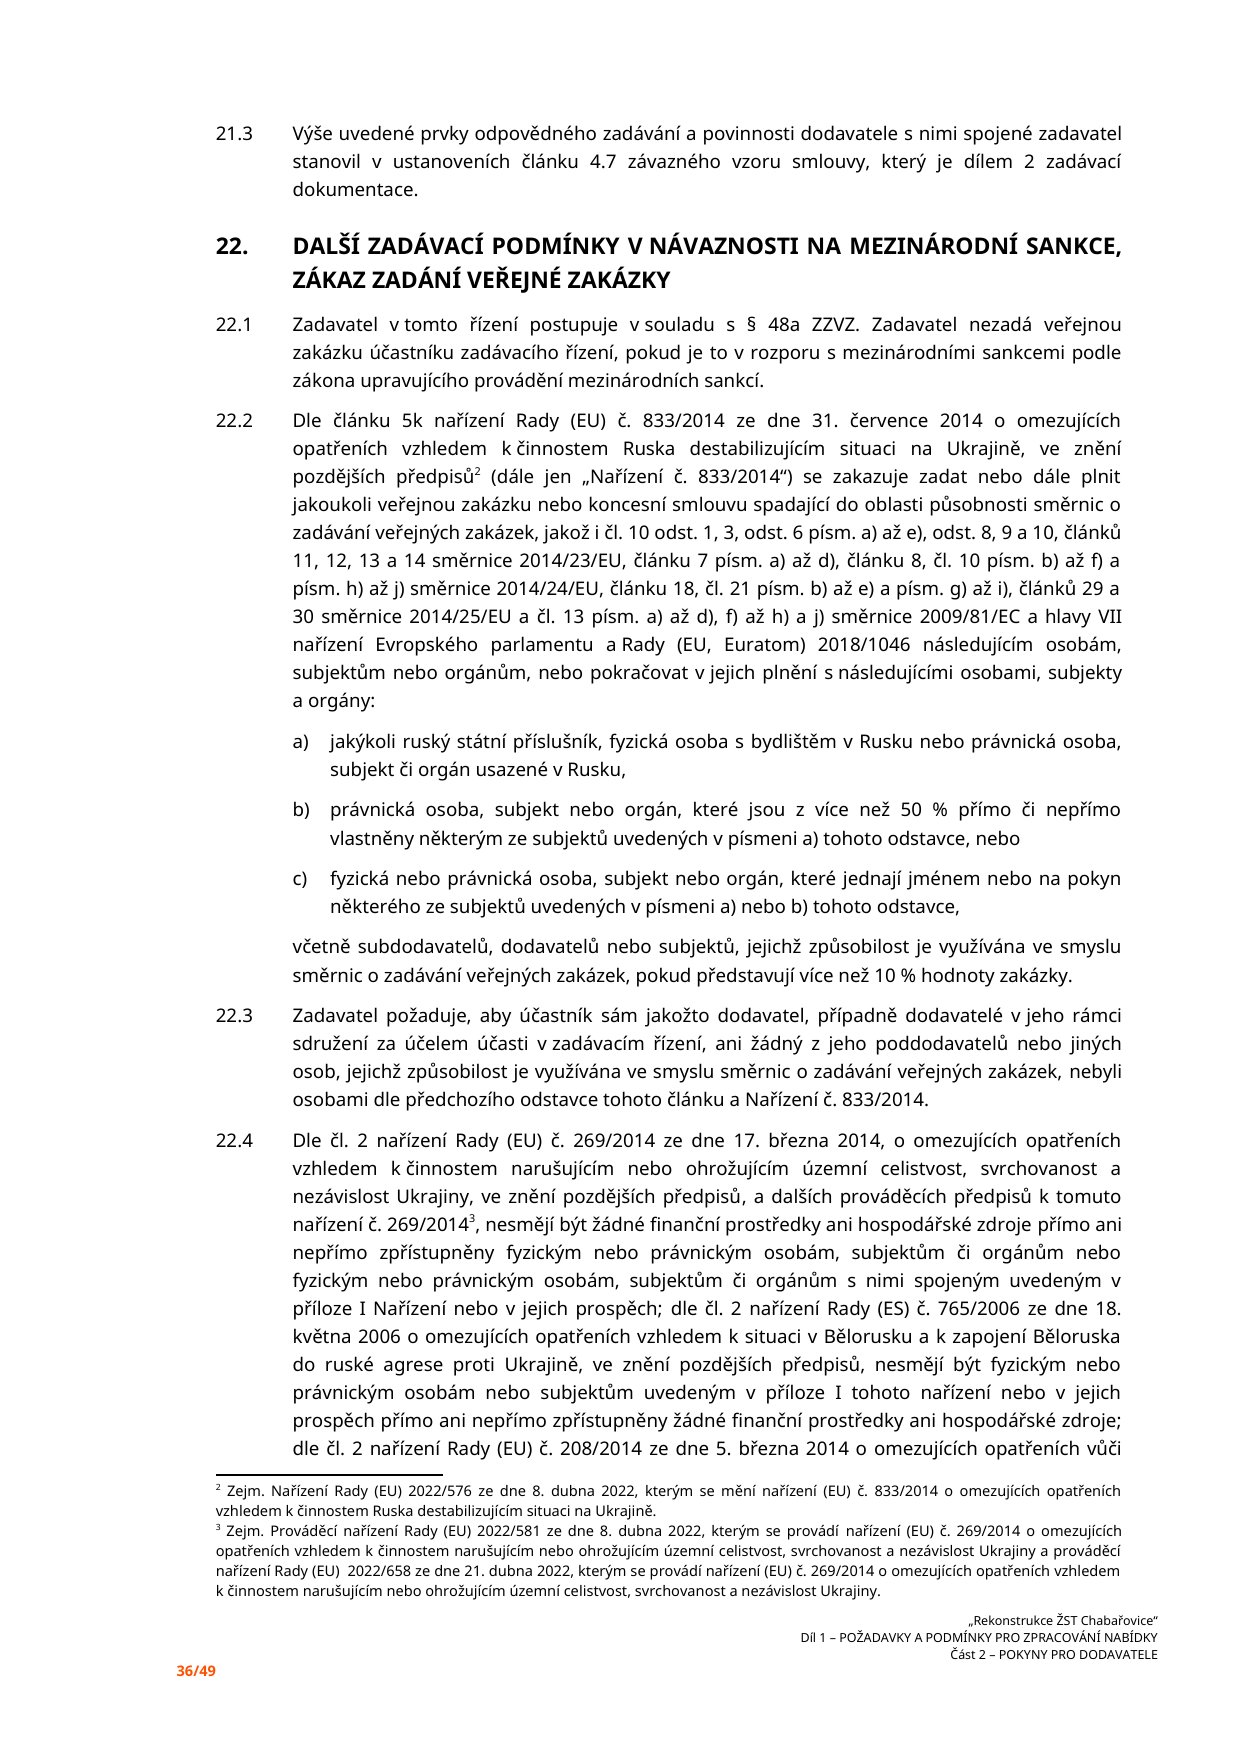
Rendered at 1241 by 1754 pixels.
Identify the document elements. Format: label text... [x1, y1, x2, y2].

text Zadavatel požaduje, aby účastník sám jakožto dodavatel, případně dodavatelé v jeho rámci sdružení za účelem účasti v zadávacím řízení, ani žádný z jeho poddodavatelů nebo jiných osob, jejichž způsobilost je využívána ve smyslu směrnic o zadávání veřejných zakázek, nebyli osobami dle předchozího odstavce tohoto článku a Nařízení č. 833/2014. [216, 1002, 1122, 1112]
list právnická osoba, subjekt nebo orgán, které jsou z více než 50 % přímo či nepřímo vlastněny některým ze subjektů uvedených v písmeni a) tohoto odstavce, nebo [292, 797, 1122, 850]
text Výše uvedené prvky odpovědného zadávání a povinnosti dodavatele s nimi spojené zadavatel stanovil v ustanoveních článku 4.7 závazného vzoru smlouvy, který je dílem 2 zadávací dokumentace. [216, 121, 1122, 202]
list včetně subdodavatelů, dodavatelů nebo subjektů, jejichž způsobilost je využívána ve smyslu směrnic o zadávání veřejných zakázek, pokud představují více než 10 % hodnoty zakázky. [292, 934, 1122, 987]
list jakýkoli ruský státní příslušník, fyzická osoba s bydlištěm v Rusku nebo právnická osoba, subjekt či orgán usazené v Rusku, [292, 728, 1122, 782]
list fyzická nebo právnická osoba, subjekt nebo orgán, které jednají jménem nebo na pokyn některého ze subjektů uvedených v písmeni a) nebo b) tohoto odstavce, [292, 865, 1122, 919]
text Další zadávací podmínky v návaznosti na MEZINÁRODNÍ sankce, zákaz zadání veřejné zakázky [216, 230, 1122, 295]
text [216, 1127, 1122, 1461]
text Dle článku 5k nařízení Rady (EU) č. 833/2014 ze dne 31. července 2014 o omezujících opatřeních vzhledem k činnostem Ruska destabilizujícím situaci na Ukrajině, ve znění pozdějších předpisů (dále jen „Nařízení č. 833/2014“) se zakazuje zadat nebo dále plnit jakoukoli veřejnou zakázku nebo koncesní smlouvu spadající do oblasti působnosti směrnic o zadávání veřejných zakázek, jakož i čl. 10 odst. 1, 3, odst. 6 písm. a) až e), odst. 8, 9 a 10, článků 11, 12, 13 a 14 směrnice 2014/23/EU, článku 7 písm. a) až d), článku 8, čl. 10 písm. b) až f) a písm. h) až j) směrnice 2014/24/EU, článku 18, čl. 21 písm. b) až e) a písm. g) až i), článků 29 a 30 směrnice 2014/25/EU a čl. 13 písm. a) až d), f) až h) a j) směrnice 2009/81/EC a hlavy VII nařízení Evropského parlamentu a Rady (EU, Euratom) 2018/1046 následujícím osobám, subjektům nebo orgánům, nebo pokračovat v jejich plnění s následujícími osobami, subjekty a orgány: [216, 407, 1122, 713]
text Zadavatel v tomto řízení postupuje v souladu s § 48a ZZVZ. Zadavatel nezadá veřejnou zakázku účastníku zadávacího řízení, pokud je to v rozporu s mezinárodními sankcemi podle zákona upravujícího provádění mezinárodních sankcí. [216, 311, 1122, 392]
